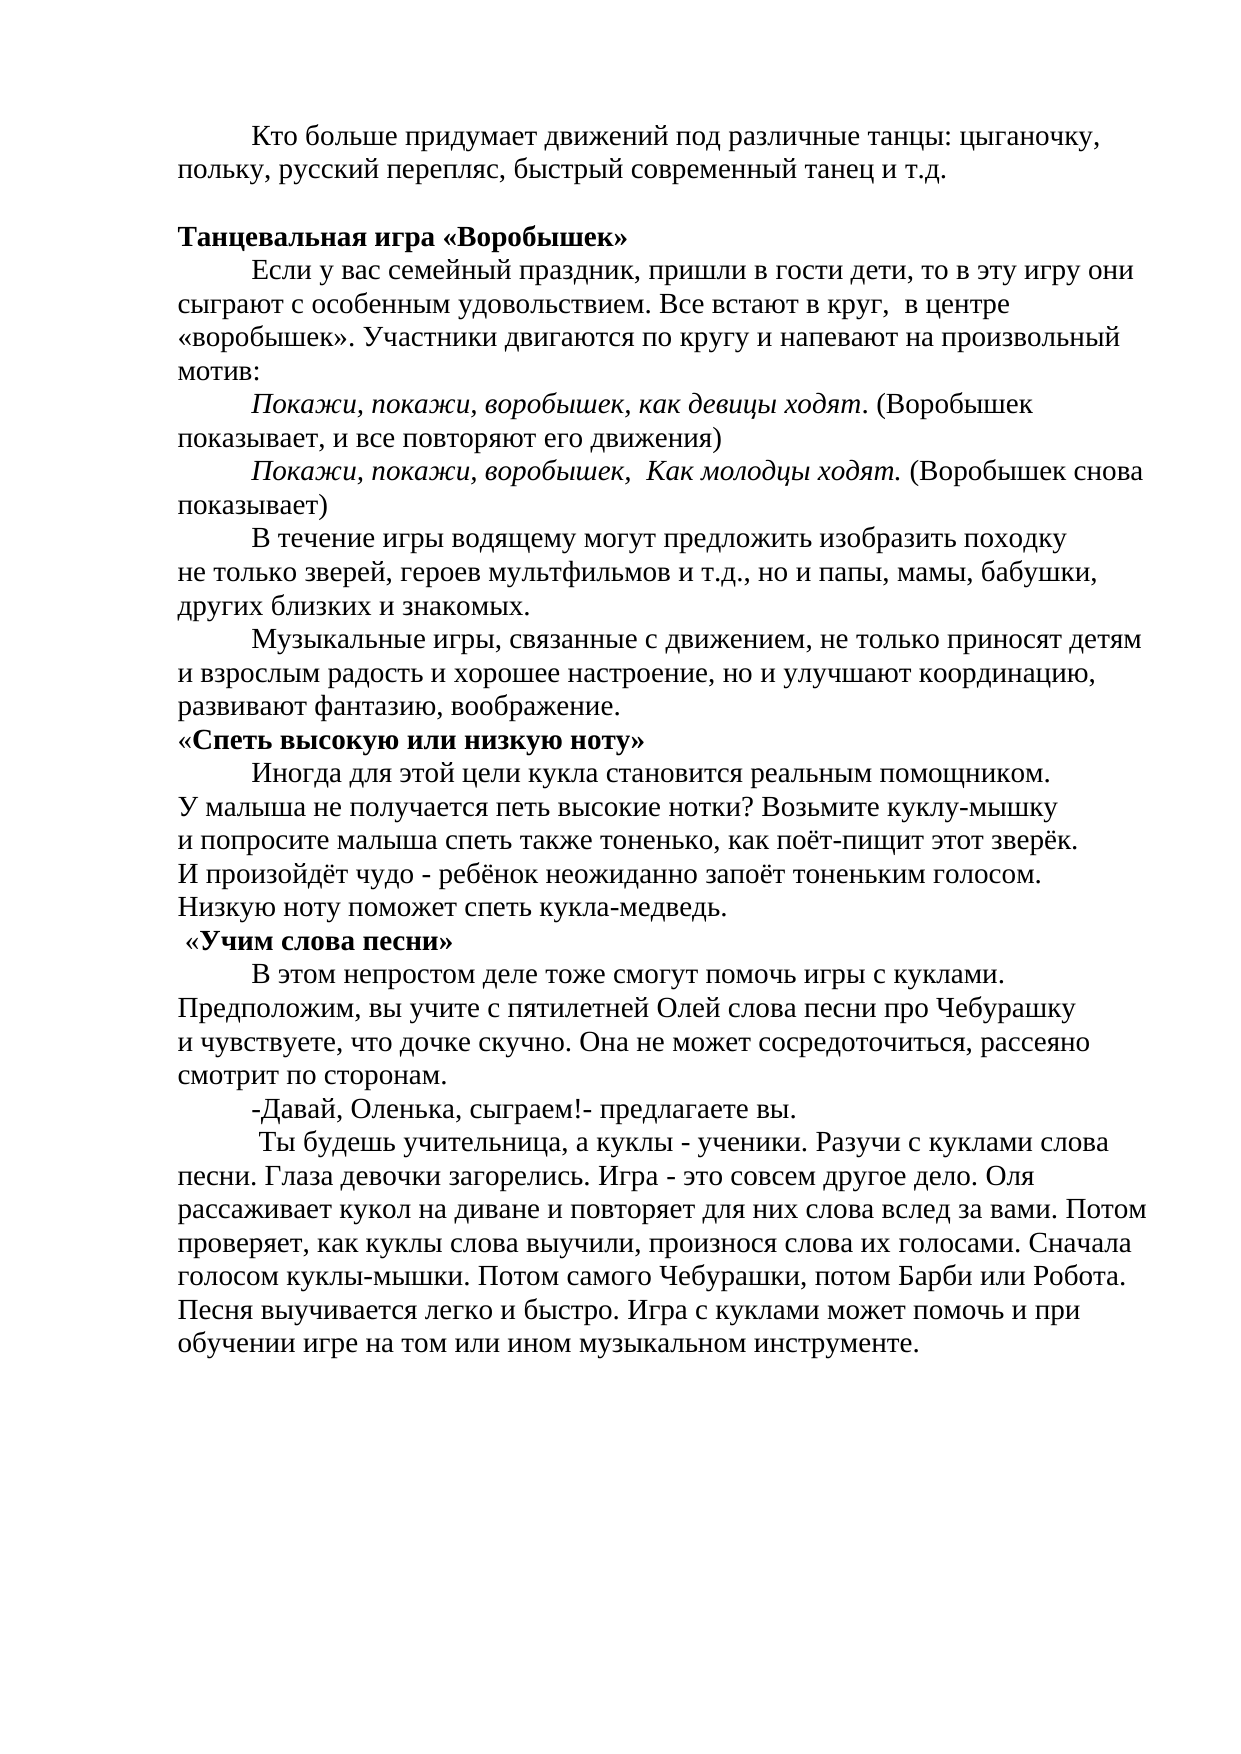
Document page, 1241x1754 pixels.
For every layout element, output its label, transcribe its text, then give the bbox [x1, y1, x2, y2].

text Танцевальная игра «Воробышек» [177, 219, 1152, 252]
text Кто больше придумает движений под различные танцы: цыганочку, польку, русский перепляс, быстрый современный танец и т.д. [177, 118, 1152, 185]
text Иногда для этой цели кукла становится реальным помощником. У малыша не получается петь высокие нотки? Возьмите куклу-мышку и попросите малыша спеть также тоненько, как поёт-пищит этот зверёк. И произойдёт чудо - ребёнок неожиданно запоёт тоненьким голосом. [177, 755, 1152, 889]
text Если у вас семейный праздник, пришли в гости дети, то в эту игру они сыграют с особенным удовольствием. Все встают в круг, в центре «воробышек». Участники двигаются по кругу и напевают на произвольный мотив: [177, 252, 1152, 386]
text «Спеть высокую или низкую ноту» [177, 722, 1152, 755]
text Ты будешь учительница, а куклы - ученики. Разучи с куклами слова песни. Глаза девочки загорелись. Игра - это совсем другое дело. Оля рассаживает кукол на диване и повторяет для них слова вслед за вами. Потом проверяет, как куклы слова выучили, произнося слова их голосами. Сначала голосом куклы-мышки. Потом самого Чебурашки, потом Барби или Робота. Песня выучивается легко и быстро. Игра с куклами может помочь и при обучении игре на том или ином музыкальном инструменте. [177, 1124, 1152, 1359]
text -Давай, Оленька, сыграем!- предлагаете вы. [177, 1091, 1152, 1124]
text В течение игры водящему могут предложить изобразить походку не только зверей, героев мультфильмов и т.д., но и папы, мамы, бабушки, других близких и знакомых. [177, 521, 1152, 621]
text Низкую ноту поможет спеть кукла-медведь. [177, 889, 1152, 923]
text В этом непростом деле тоже смогут помочь игры с куклами. Предположим, вы учите с пятилетней Олей слова песни про Чебурашку и чувствуете, что дочке скучно. Она не может сосредоточиться, рассеяно смотрит по сторонам. [177, 957, 1152, 1091]
text Покажи, покажи, воробышек, Как молодцы ходят. (Воробышек снова показывает) [177, 453, 1152, 521]
text «Учим слова песни» [177, 923, 1152, 957]
text Покажи, покажи, воробышек, как девицы ходят. (Воробышек показывает, и все повторяют его движения) [177, 386, 1152, 453]
text Музыкальные игры, связанные с движением, не только приносят детям и взрослым радость и хорошее настроение, но и улучшают координацию, развивают фантазию, воображение. [177, 621, 1152, 722]
